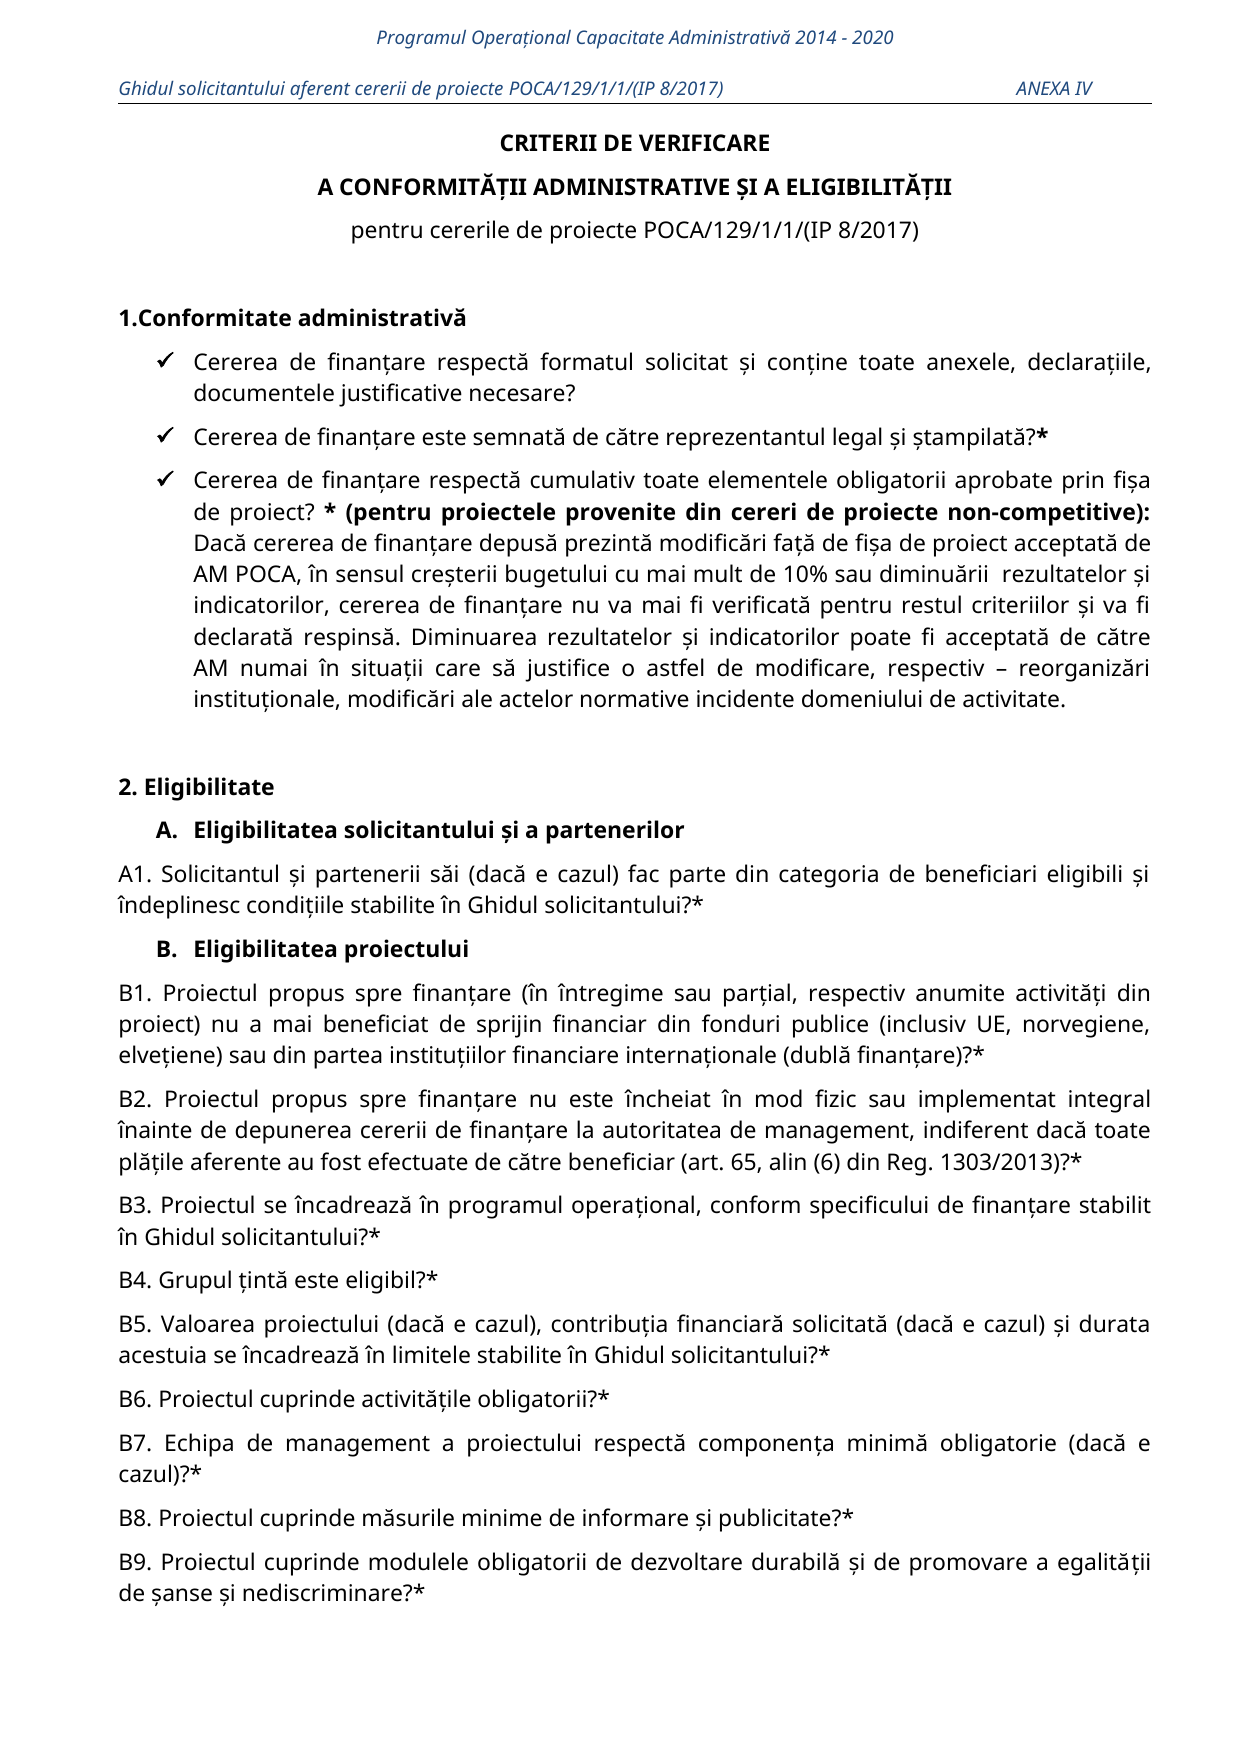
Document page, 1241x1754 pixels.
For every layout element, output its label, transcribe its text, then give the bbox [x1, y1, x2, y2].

list Eligibilitatea solicitantului şi a partenerilor [156, 814, 1152, 846]
text pentru cererile de proiecte POCA/129/1/1/(IP 8/2017) [118, 214, 1152, 246]
list B5. Valoarea proiectului (dacă e cazul), contribuţia financiară solicitată (dacă e cazul) și durata acestuia se încadrează în limitele stabilite în Ghidul solicitantului?* [118, 1308, 1152, 1371]
list Cererea de finanţare este semnată de către reprezentantul legal şi ştampilată?* [156, 421, 1152, 452]
list Eligibilitatea proiectului [156, 933, 1152, 964]
list B6. Proiectul cuprinde activitățile obligatorii?* [118, 1383, 1152, 1414]
list B2. Proiectul propus spre finanțare nu este încheiat în mod fizic sau implementat integral înainte de depunerea cererii de finanțare la autoritatea de management, indiferent dacă toate plățile aferente au fost efectuate de către beneficiar (art. 65, alin (6) din Reg. 1303/2013)?* [118, 1083, 1152, 1177]
list Cererea de finanțare respectă cumulativ toate elementele obligatorii aprobate prin fișa de proiect? * (pentru proiectele provenite din cereri de proiecte non-competitive): Dacă cererea de finanțare depusă prezintă modificări față de fișa de proiect acceptată de AM POCA, în sensul creșterii bugetului cu mai mult de 10% sau diminuării rezultatelor și indicatorilor, cererea de finanțare nu va mai fi verificată pentru restul criteriilor și va fi declarată respinsă. Diminuarea rezultatelor și indicatorilor poate fi acceptată de către AM numai în situații care să justifice o astfel de modificare, respectiv – reorganizări instituționale, modificări ale actelor normative incidente domeniului de activitate. [156, 464, 1152, 714]
text CRITERII DE VERIFICARE [118, 127, 1152, 158]
text A1. Solicitantul și partenerii săi (dacă e cazul) fac parte din categoria de beneficiari eligibili și îndeplinesc condițiile stabilite în Ghidul solicitantului?* [118, 858, 1152, 921]
list Cererea de finanţare respectă formatul solicitat și conține toate anexele, declarațiile, documentele justificative necesare? [156, 346, 1152, 408]
list B1. Proiectul propus spre finanțare (în întregime sau parțial, respectiv anumite activități din proiect) nu a mai beneficiat de sprijin financiar din fonduri publice (inclusiv UE, norvegiene, elvețiene) sau din partea instituțiilor financiare internaționale (dublă finanțare)?* [118, 977, 1152, 1071]
list B7. Echipa de management a proiectului respectă componența minimă obligatorie (dacă e cazul)?* [118, 1427, 1152, 1489]
text 2. Eligibilitate [118, 771, 1152, 802]
list B9. Proiectul cuprinde modulele obligatorii de dezvoltare durabilă și de promovare a egalității de șanse și nediscriminare?* [118, 1546, 1152, 1608]
list B3. Proiectul se încadrează în programul operațional, conform specificului de finanțare stabilit în Ghidul solicitantului?* [118, 1189, 1152, 1252]
text 1.Conformitate administrativă [118, 302, 1152, 333]
list B4. Grupul ţintă este eligibil?* [118, 1264, 1152, 1296]
text A CONFORMITĂȚII ADMINISTRATIVE ȘI A ELIGIBILITĂȚII [118, 171, 1152, 202]
list B8. Proiectul cuprinde măsurile minime de informare și publicitate?* [118, 1502, 1152, 1533]
